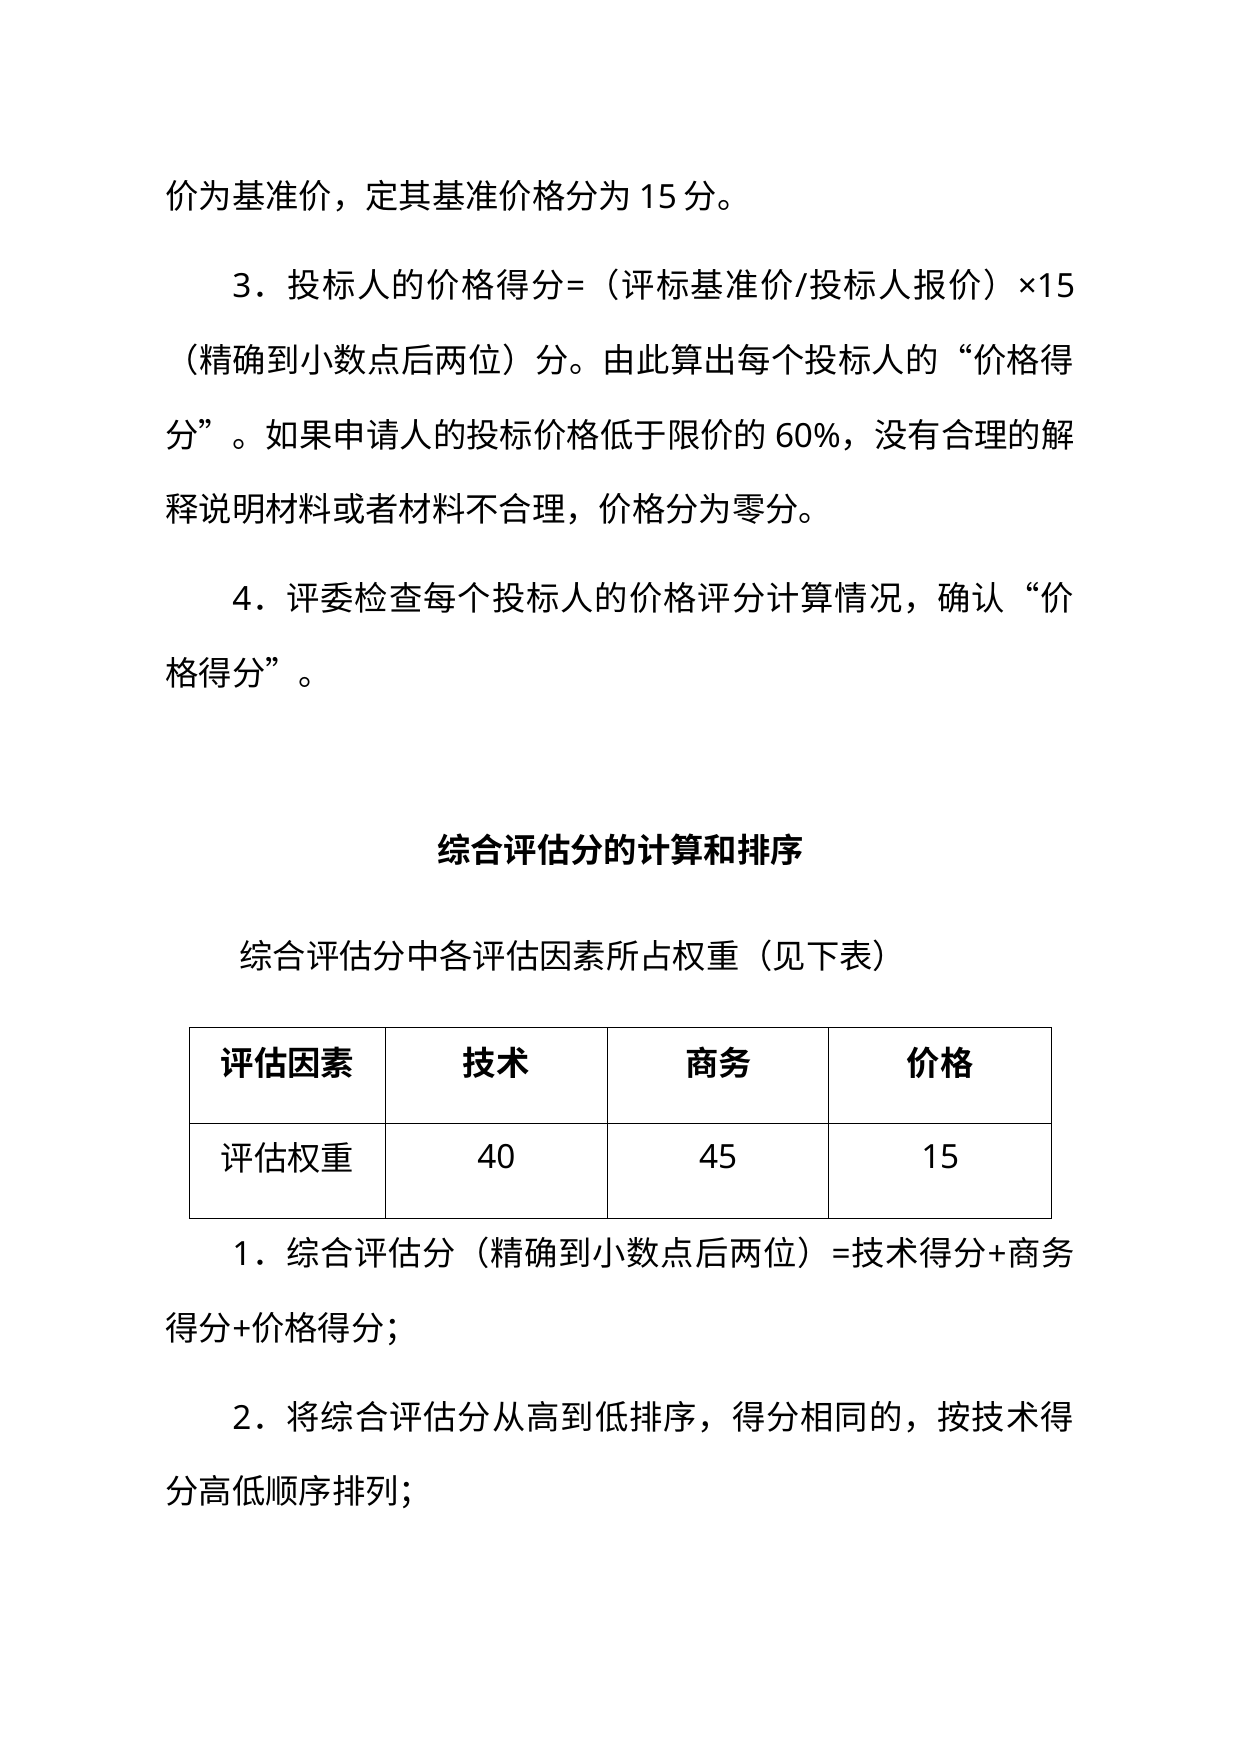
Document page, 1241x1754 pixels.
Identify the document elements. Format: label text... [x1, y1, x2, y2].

table_header 商务 [608, 1028, 828, 1122]
text 2．将综合评估分从高到低排序，得分相同的，按技术得分高低顺序排列； [165, 1382, 1075, 1522]
table_header 价格 [829, 1028, 1051, 1122]
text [165, 162, 1075, 227]
text 综合评估分中各评估因素所占权重（见下表） [239, 921, 1075, 986]
text 4．评委检查每个投标人的价格评分计算情况，确认“价格得分”。 [165, 564, 1075, 703]
table_cell 40 [386, 1124, 607, 1218]
text 1．综合评估分（精确到小数点后两位）=技术得分+商务得分+价格得分； [165, 1219, 1075, 1358]
text 3．投标人的价格得分=（评标基准价/投标人报价）×15（精确到小数点后两位）分。由此算出每个投标人的“价格得分”。如果申请人的投标价格低于限价的60%，没有合理的解释说明材料或者材料不合理，价格分为零分。 [165, 251, 1075, 540]
table_cell 15 [829, 1124, 1051, 1218]
text 综合评估分的计算和排序 [165, 816, 1075, 881]
table_header 评估因素 [190, 1028, 385, 1122]
table_header 技术 [386, 1028, 607, 1122]
table_cell 评估权重 [190, 1124, 385, 1218]
table_cell 45 [608, 1124, 828, 1218]
